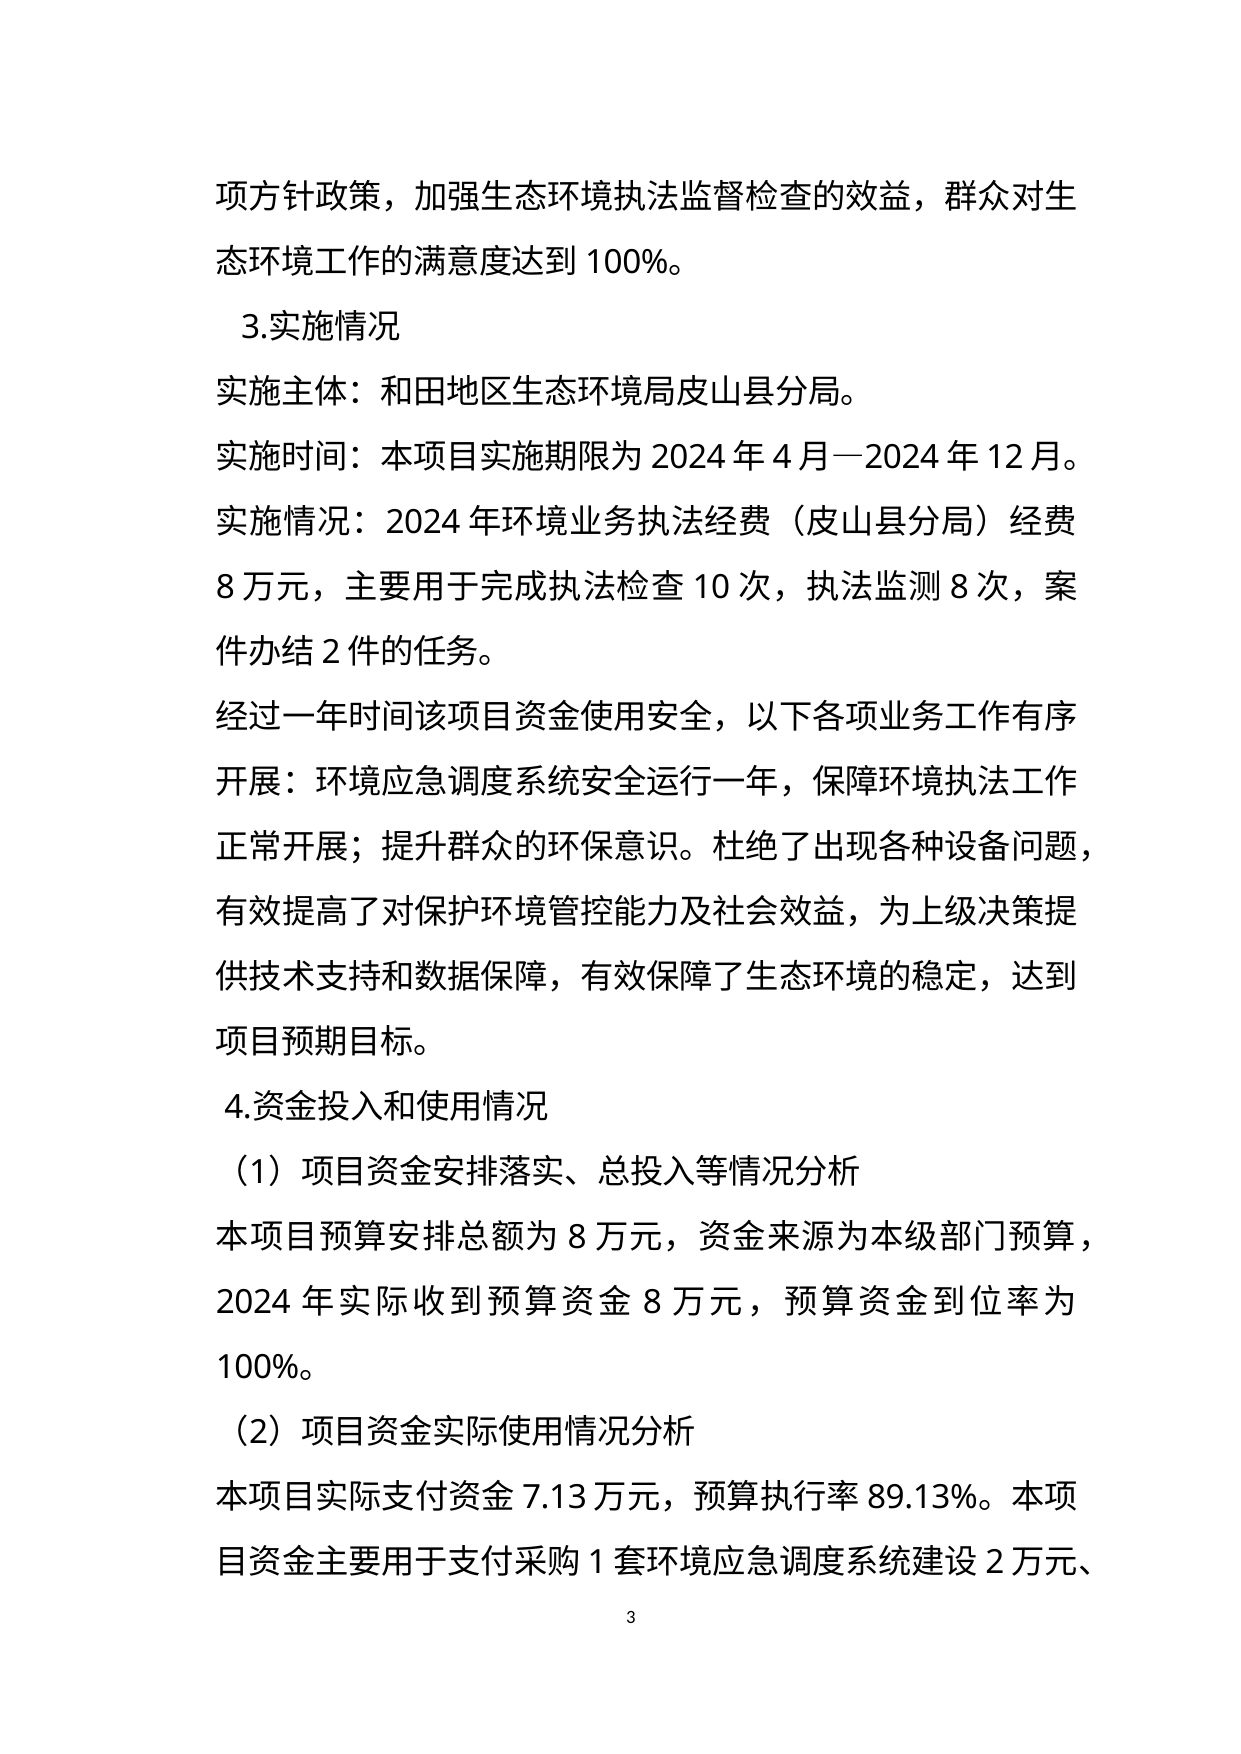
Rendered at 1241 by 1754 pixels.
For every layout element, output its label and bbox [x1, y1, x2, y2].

text [183, 162, 1078, 1592]
